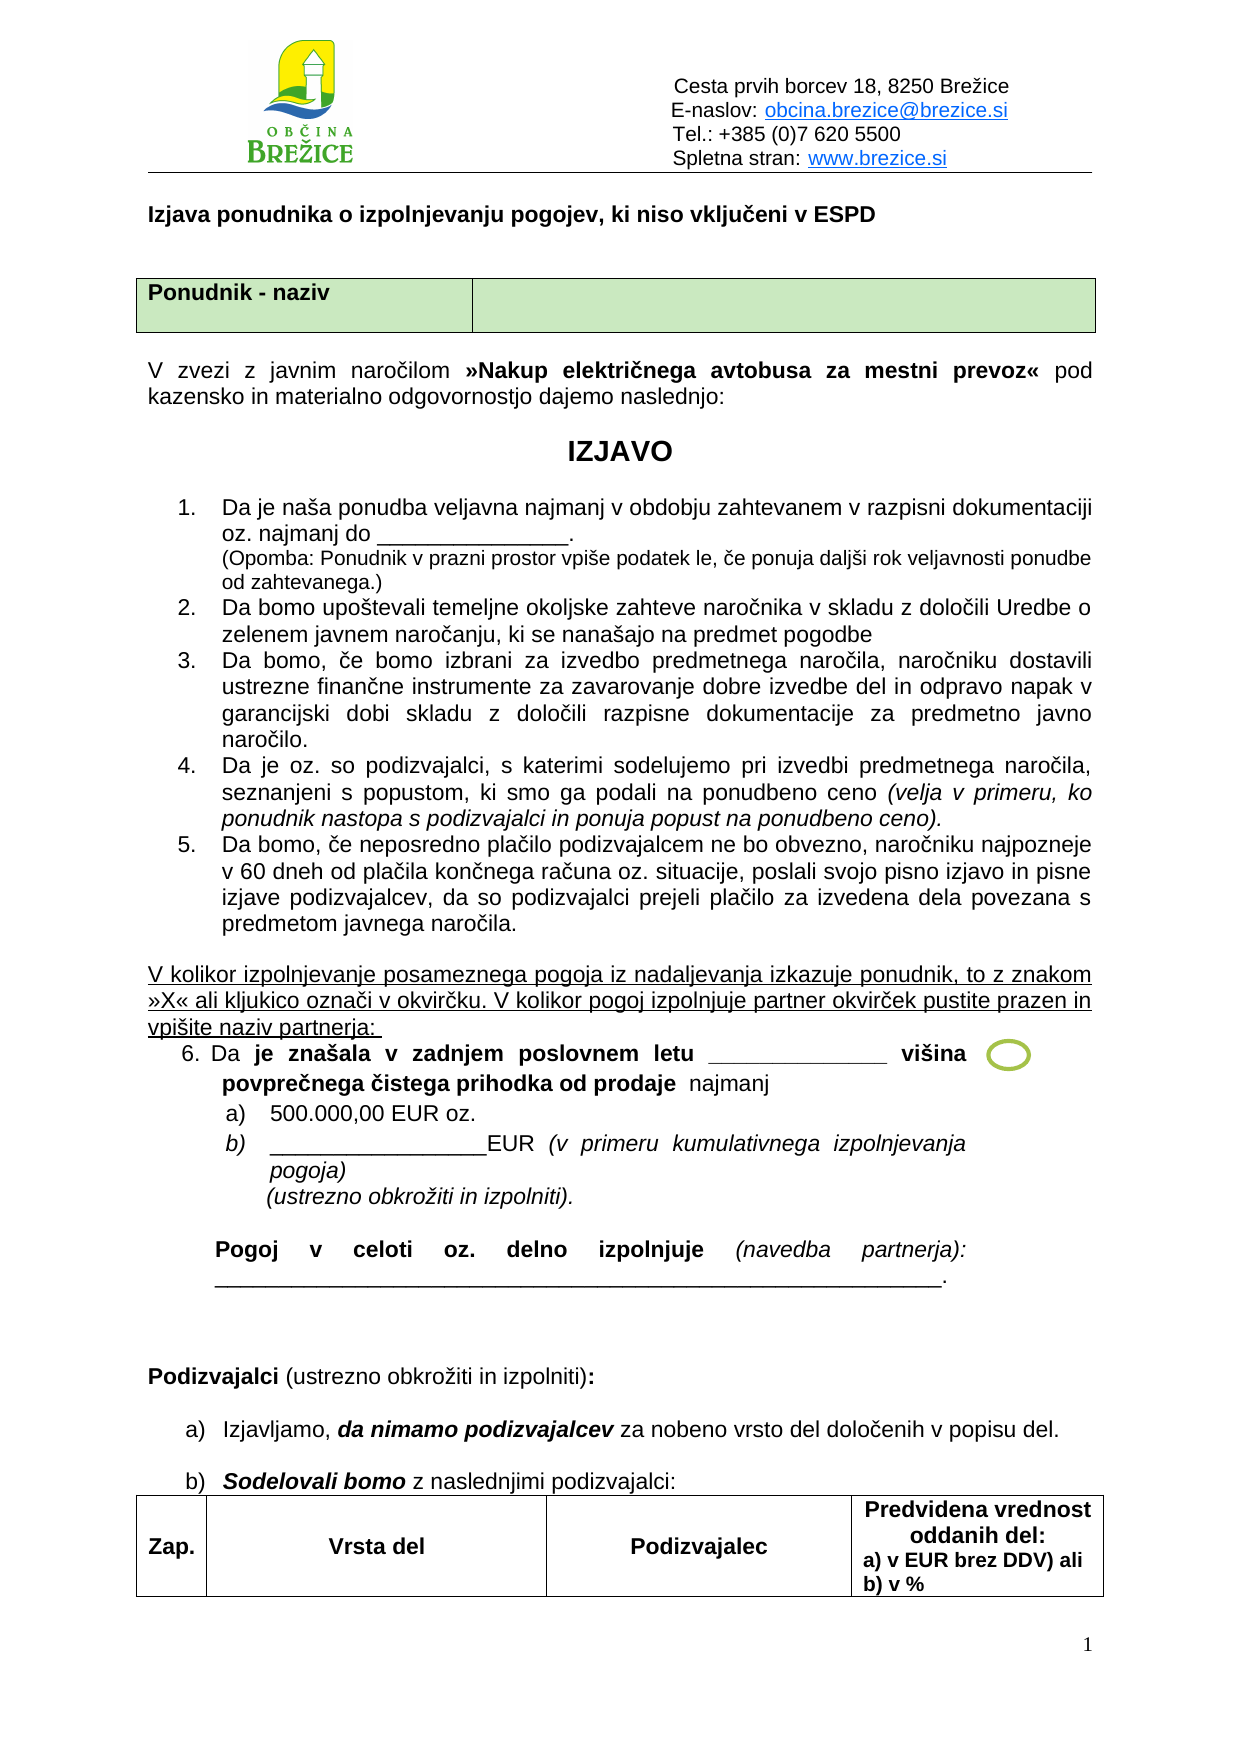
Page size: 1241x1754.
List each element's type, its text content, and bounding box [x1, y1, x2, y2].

text Izjava ponudnika o izpolnjevanju pogojev, ki niso vključeni v ESPD [148, 201, 1092, 228]
list Da bomo, če bomo izbrani za izvedbo predmetnega naročila, naročniku dostavili ustrezne finančne instrumente za zavarovanje dobre izvedbe del in odpravo napak v garancijski dobi skladu z določili razpisne dokumentacije za predmetno javno naročilo. [177, 647, 1092, 752]
text IZJAVO [148, 434, 1092, 467]
table_header Podizvajalec [547, 1496, 851, 1596]
list Izjavljamo, da nimamo podizvajalcev za nobeno vrsto del določenih v popisu del. [185, 1416, 1092, 1442]
text V zvezi z javnim naročilom »Nakup električnega avtobusa za mestni prevoz« pod kazensko in materialno odgovornostjo dajemo naslednjo: [148, 357, 1092, 409]
table_header [473, 279, 1095, 332]
list Da je naša ponudba veljavna najmanj v obdobju zahtevanem v razpisni dokumentaciji oz. najmanj do _______________. [177, 493, 1092, 546]
table_header Ponudnik - naziv [137, 279, 472, 332]
table_header Da je znašala v zadnjem poslovnem letu ______________ višina povprečnega čistega prihodka od prodaje najmanj 500.000,00 EUR oz. _________________EUR (v primeru kumulativnega izpolnjevanja pogoja) (ustrezno obkrožiti in izpolniti). Pogoj v celoti oz. delno izpolnjuje (navedba partnerja): _________________________________________________________. [136, 1040, 978, 1315]
text Podizvajalci (ustrezno obkrožiti in izpolniti): [148, 1363, 1092, 1389]
list Da bomo, če neposredno plačilo podizvajalcem ne bo obvezno, naročniku najpozneje v 60 dneh od plačila končnega računa oz. situacije, poslali svojo pisno izjavo in pisne izjave podizvajalcev, da so podizvajalci prejeli plačilo za izvedena dela povezana s predmetom javnega naročila. [177, 831, 1092, 937]
table_header [978, 1040, 1080, 1315]
text V kolikor izpolnjevanje posameznega pogoja iz nadaljevanja izkazuje ponudnik, to z znakom »X« ali kljukico označi v okvirčku. V kolikor pogoj izpolnjuje partner okvirček pustite prazen in vpišite naziv partnerja: [148, 1011, 1092, 1040]
table_header Vrsta del [207, 1496, 546, 1596]
list Da bomo upoštevali temeljne okoljske zahteve naročnika v skladu z določili Uredbe o zelenem javnem naročanju, ki se nanašajo na predmet pogodbe [177, 594, 1092, 647]
picture [247, 40, 353, 163]
text V kolikor izpolnjevanje posameznega pogoja iz nadaljevanja izkazuje ponudnik, to z znakom »X« ali kljukico označi v okvirčku. V kolikor pogoj izpolnjuje partner okvirček pustite prazen in vpišite naziv partnerja: [148, 985, 1092, 1010]
table_header Zap. [137, 1496, 206, 1596]
text (Opomba: Ponudnik v prazni prostor vpiše podatek le, če ponuja daljši rok veljavnosti ponudbe od zahtevanega.) [222, 546, 1092, 594]
table_header Predvidena vrednost oddanih del: a) v EUR brez DDV) ali b) v % [852, 1496, 1103, 1596]
text V kolikor izpolnjevanje posameznega pogoja iz nadaljevanja izkazuje ponudnik, to z znakom »X« ali kljukico označi v okvirčku. V kolikor pogoj izpolnjuje partner okvirček pustite prazen in vpišite naziv partnerja: [148, 961, 1092, 984]
list Da je oz. so podizvajalci, s katerimi sodelujemo pri izvedbi predmetnega naročila, seznanjeni s popustom, ki smo ga podali na ponudbeno ceno (velja v primeru, ko ponudnik nastopa s podizvajalci in ponuja popust na ponudbeno ceno). [177, 752, 1092, 831]
list Sodelovali bomo z naslednjimi podizvajalci: [185, 1468, 1092, 1494]
